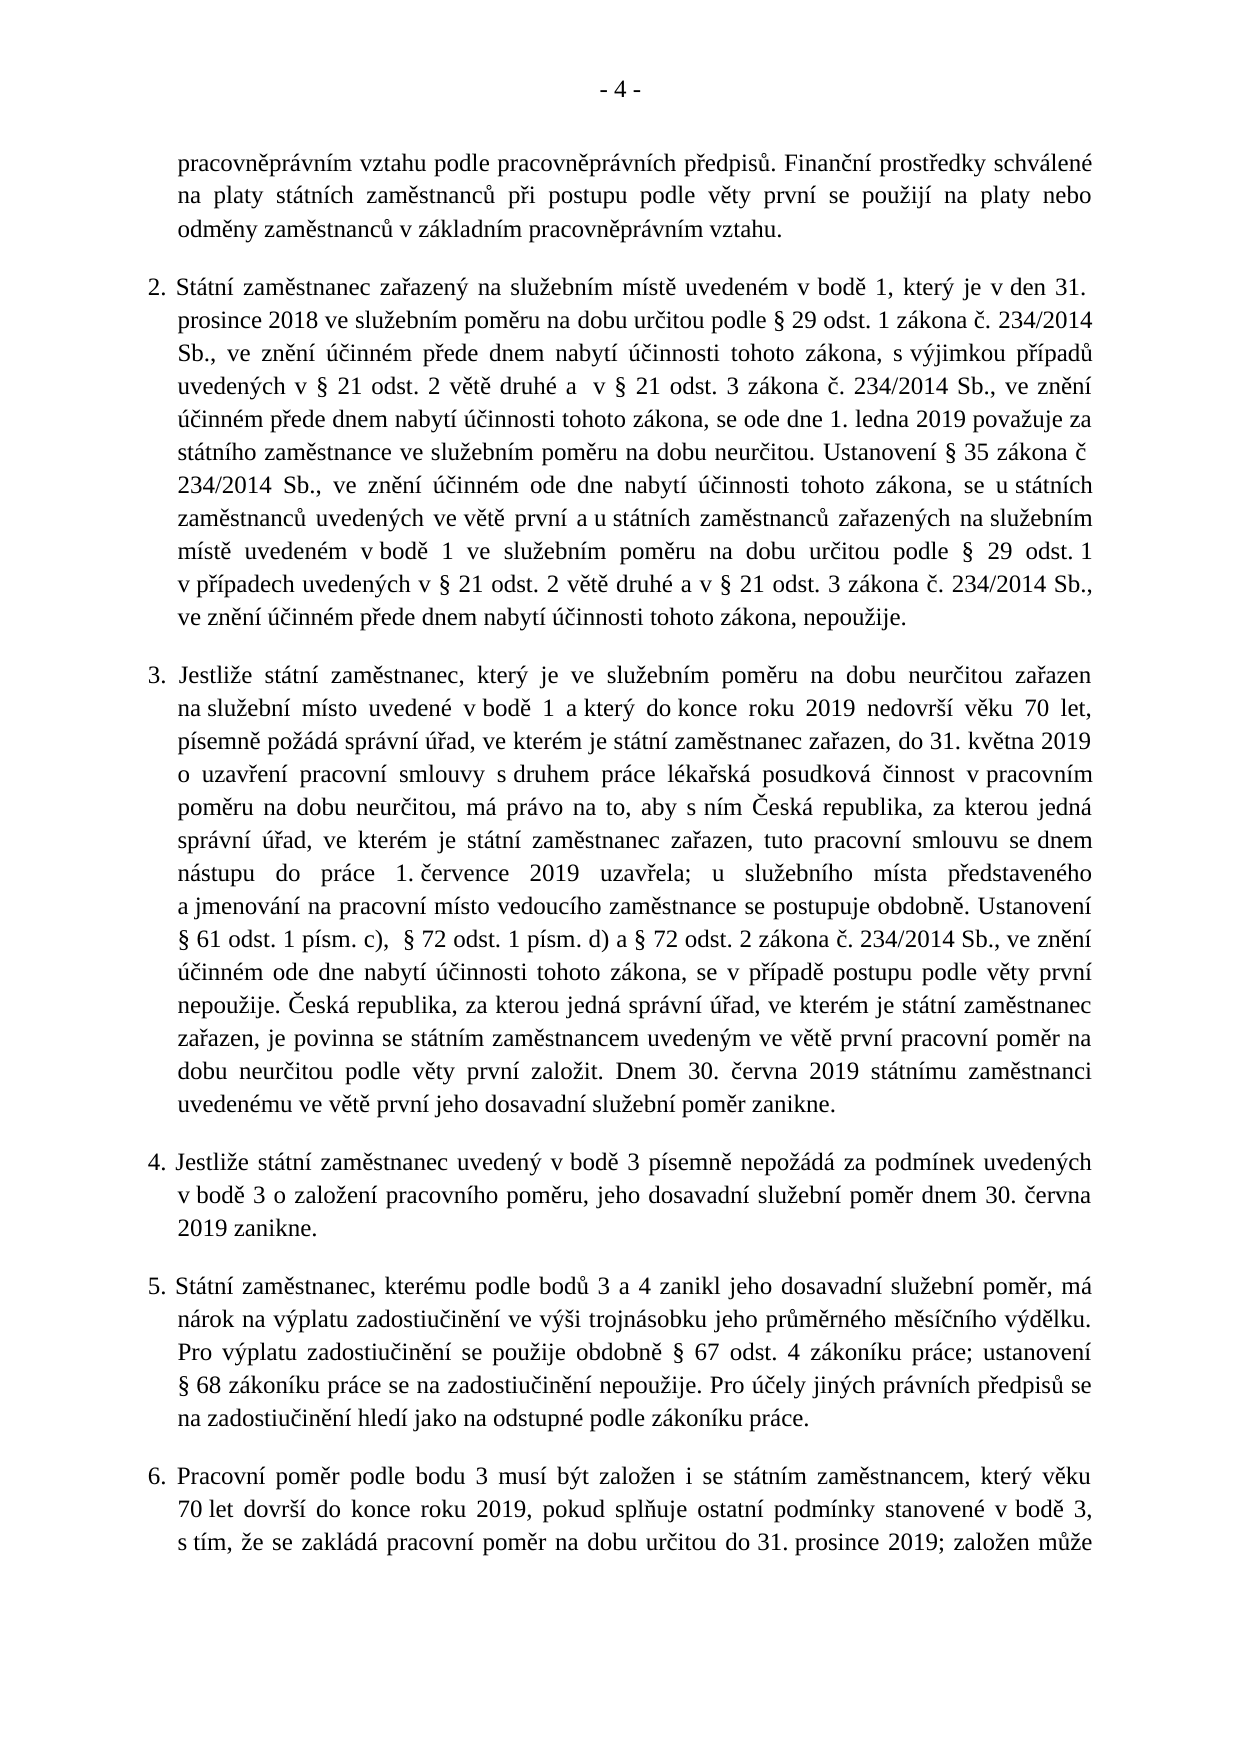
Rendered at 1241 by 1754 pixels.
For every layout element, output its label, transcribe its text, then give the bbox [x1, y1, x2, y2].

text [148, 1461, 1093, 1556]
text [148, 148, 1093, 242]
text 2. Státní zaměstnanec zařazený na služebním místě uvedeném v bodě 1, který je v den 31. prosince 2018 ve služebním poměru na dobu určitou podle § 29 odst. 1 zákona č. 234/2014 Sb., ve znění účinném přede dnem nabytí účinnosti tohoto zákona, s výjimkou případů uvedených v § 21 odst. 2 větě druhé a v § 21 odst. 3 zákona č. 234/2014 Sb., ve znění účinném přede dnem nabytí účinnosti tohoto zákona, se ode dne 1. ledna 2019 považuje za státního zaměstnance ve služebním poměru na dobu neurčitou. Ustanovení § 35 zákona č 234/2014 Sb., ve znění účinném ode dne nabytí účinnosti tohoto zákona, se u státních zaměstnanců uvedených ve větě první a u státních zaměstnanců zařazených na služebním místě uvedeném v bodě 1 ve služebním poměru na dobu určitou podle § 29 odst. 1 v případech uvedených v § 21 odst. 2 větě druhé a v § 21 odst. 3 zákona č. 234/2014 Sb., ve znění účinném přede dnem nabytí účinnosti tohoto zákona, nepoužije. [148, 272, 1093, 631]
text 4. Jestliže státní zaměstnanec uvedený v bodě 3 písemně nepožádá za podmínek uvedených v bodě 3 o založení pracovního poměru, jeho dosavadní služební poměr dnem 30. června 2019 zanikne. [148, 1147, 1093, 1242]
text 5. Státní zaměstnanec, kterému podle bodů 3 a 4 zanikl jeho dosavadní služební poměr, má nárok na výplatu zadostiučinění ve výši trojnásobku jeho průměrného měsíčního výdělku. Pro výplatu zadostiučinění se použije obdobně § 67 odst. 4 zákoníku práce; ustanovení § 68 zákoníku práce se na zadostiučinění nepoužije. Pro účely jiných právních předpisů se na zadostiučinění hledí jako na odstupné podle zákoníku práce. [148, 1271, 1093, 1432]
text 3. Jestliže státní zaměstnanec, který je ve služebním poměru na dobu neurčitou zařazen na služební místo uvedené v bodě 1 a který do konce roku 2019 nedovrší věku 70 let, písemně požádá správní úřad, ve kterém je státní zaměstnanec zařazen, do 31. května 2019 o uzavření pracovní smlouvy s druhem práce lékařská posudková činnost v pracovním poměru na dobu neurčitou, má právo na to, aby s ním Česká republika, za kterou jedná správní úřad, ve kterém je státní zaměstnanec zařazen, tuto pracovní smlouvu se dnem nástupu do práce 1. července 2019 uzavřela; u služebního místa představeného a jmenování na pracovní místo vedoucího zaměstnance se postupuje obdobně. Ustanovení § 61 odst. 1 písm. c), § 72 odst. 1 písm. d) a § 72 odst. 2 zákona č. 234/2014 Sb., ve znění účinném ode dne nabytí účinnosti tohoto zákona, se v případě postupu podle věty první nepoužije. Česká republika, za kterou jedná správní úřad, ve kterém je státní zaměstnanec zařazen, je povinna se státním zaměstnancem uvedeným ve větě první pracovní poměr na dobu neurčitou podle věty první založit. Dnem 30. června 2019 státnímu zaměstnanci uvedenému ve větě první jeho dosavadní služební poměr zanikne. [148, 660, 1093, 1118]
